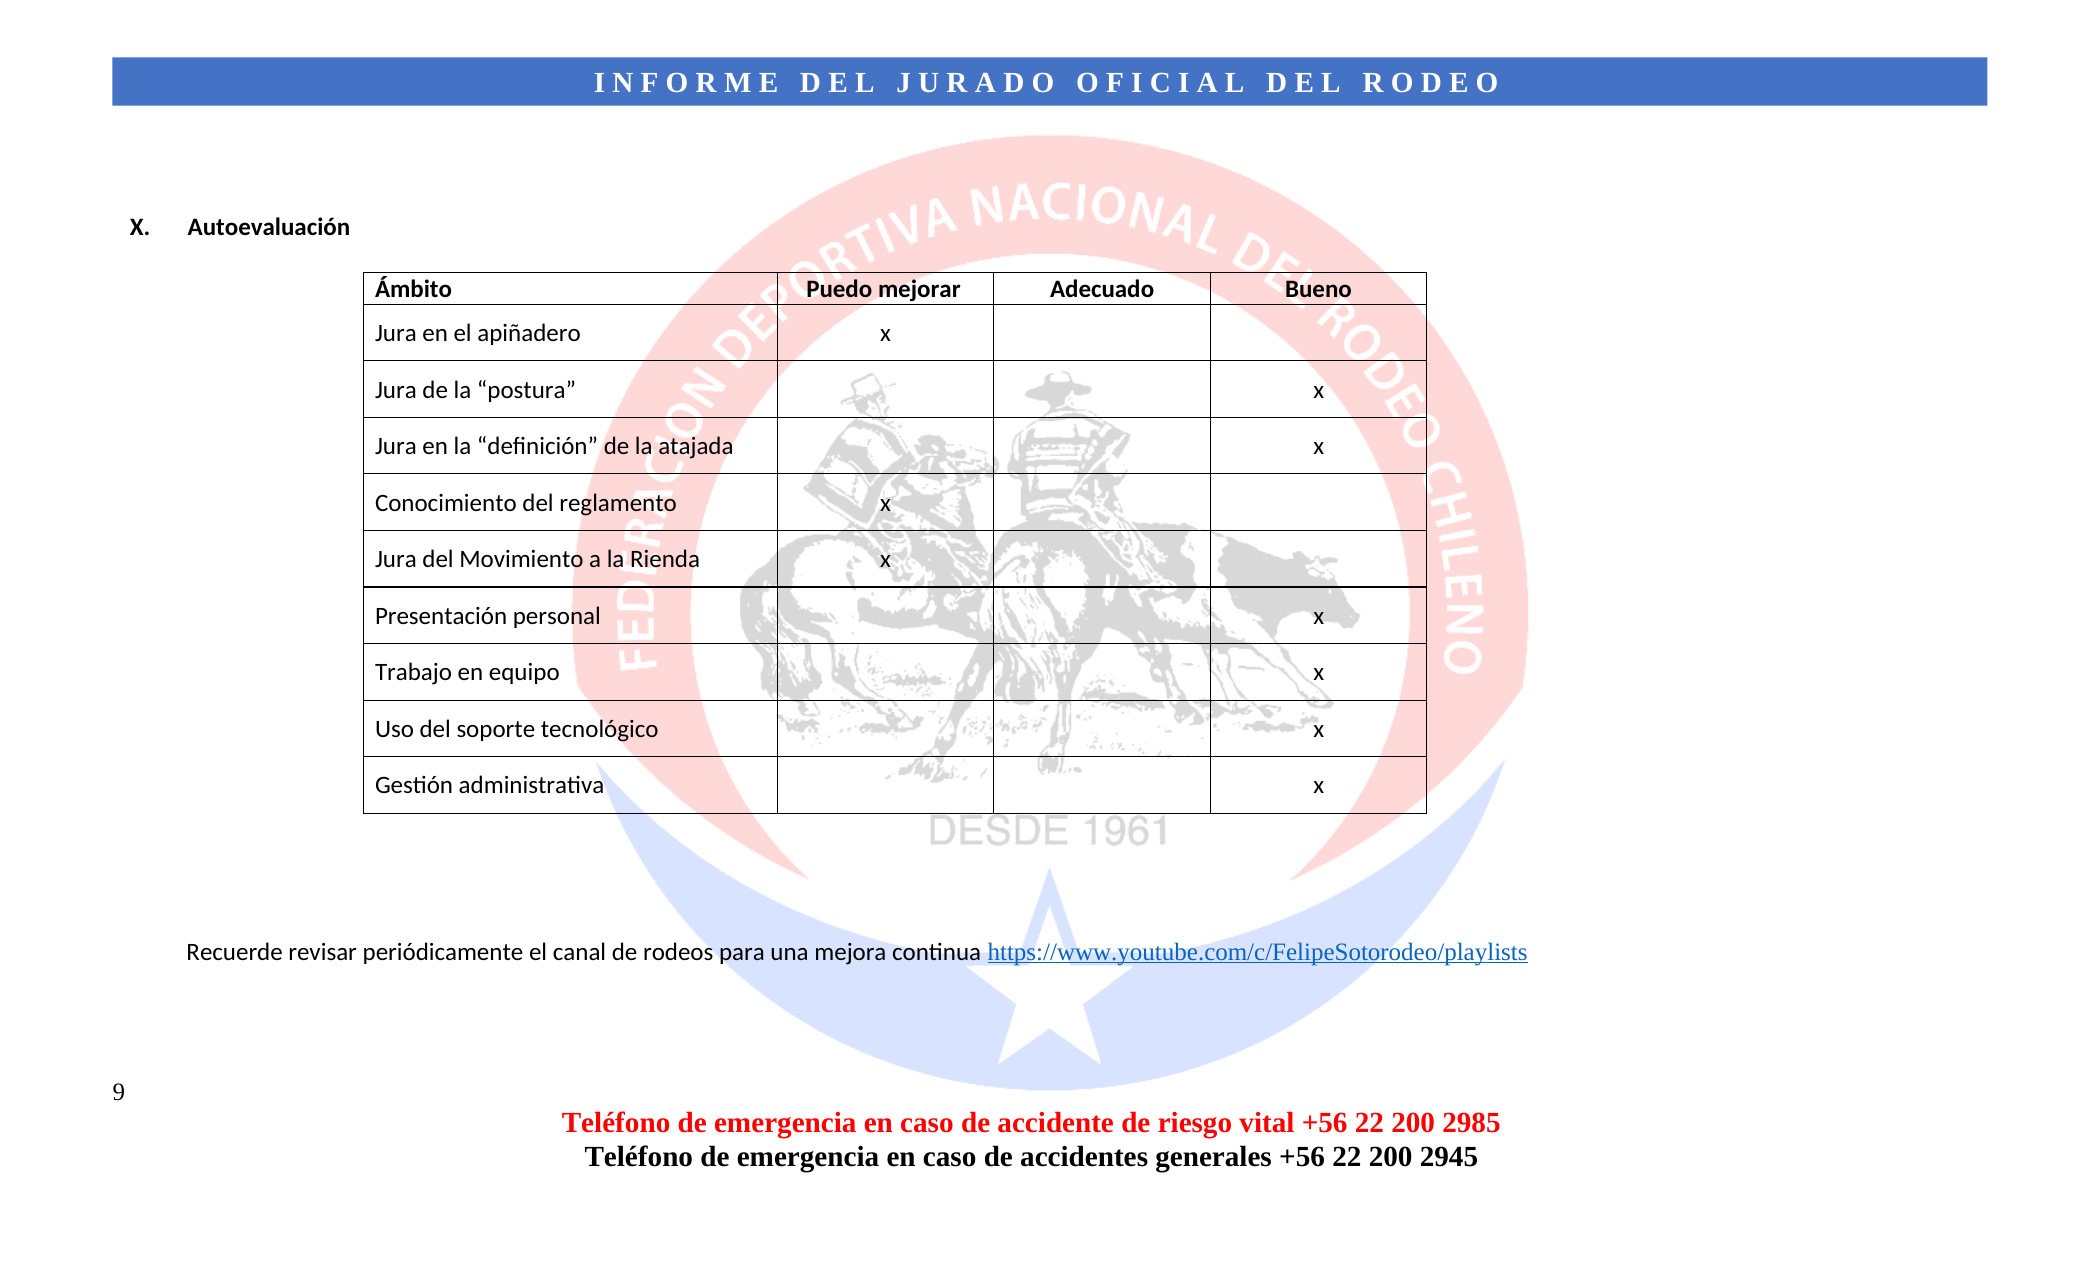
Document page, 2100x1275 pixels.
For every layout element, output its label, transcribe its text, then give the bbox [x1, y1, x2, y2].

table_cell [1211, 474, 1426, 530]
table_cell [994, 418, 1210, 473]
table_header Bueno [1211, 273, 1426, 304]
table_cell x [1211, 701, 1426, 756]
table_cell x [1211, 418, 1426, 473]
table_cell [1211, 305, 1426, 360]
table_cell [778, 418, 993, 473]
table_cell Jura de la “postura” [364, 361, 777, 417]
table_cell x [778, 474, 993, 530]
table_cell [778, 361, 993, 417]
table_header Ámbito [364, 273, 777, 304]
table_cell [1211, 531, 1426, 586]
table_header Puedo mejorar [778, 273, 993, 304]
table_cell [778, 588, 993, 643]
table_cell x [778, 531, 993, 586]
table_cell [994, 701, 1210, 756]
table_cell Uso del soporte tecnológico [364, 701, 777, 756]
table_cell Jura en la “definición” de la atajada [364, 418, 777, 473]
table_cell [994, 474, 1210, 530]
table_cell Gestión administrativa [364, 757, 777, 813]
table_cell x [1211, 757, 1426, 813]
table_cell [994, 644, 1210, 699]
table_header Adecuado [994, 273, 1210, 304]
table_cell x [1211, 588, 1426, 643]
text Recuerde revisar periódicamente el canal de rodeos para una mejora continua https://www.youtube.com/c/FelipeSotorodeo/playlists [186, 936, 1781, 966]
table_cell x [778, 305, 993, 360]
table_cell [994, 588, 1210, 643]
table_cell Presentación personal [364, 588, 777, 643]
table_cell Conocimiento del reglamento [364, 474, 777, 530]
table_cell Trabajo en equipo [364, 644, 777, 699]
table_cell [778, 757, 993, 813]
table_cell x [1211, 644, 1426, 699]
table_cell [778, 644, 993, 699]
table_cell [994, 757, 1210, 813]
table_cell x [1211, 361, 1426, 417]
table_cell Jura en el apiñadero [364, 305, 777, 360]
table_cell [994, 531, 1210, 586]
table_cell [778, 701, 993, 756]
table_cell [994, 361, 1210, 417]
table_cell [994, 305, 1210, 360]
table_cell Jura del Movimiento a la Rienda [364, 531, 777, 586]
list Autoevaluación [150, 211, 1781, 242]
